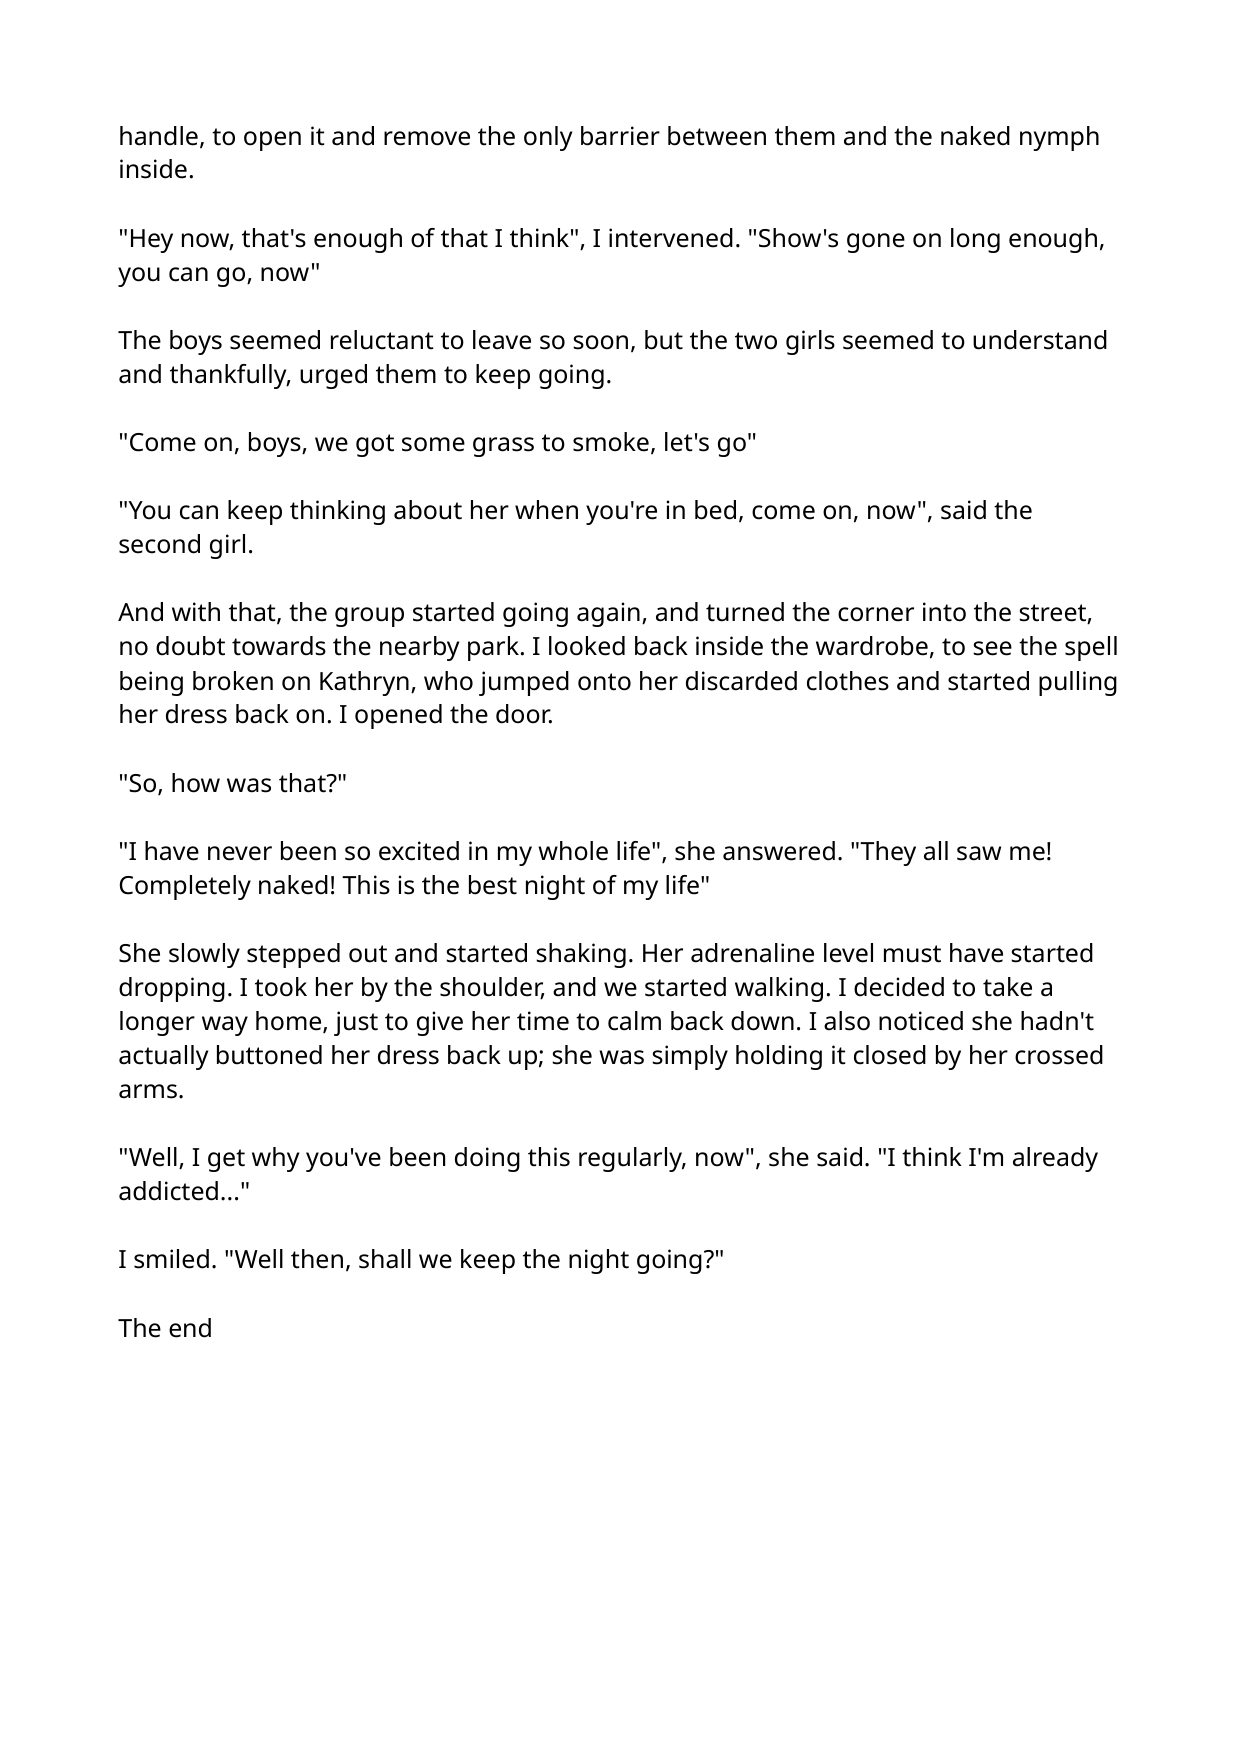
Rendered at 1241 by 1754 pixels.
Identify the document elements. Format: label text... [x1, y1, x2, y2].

text "So, how was that?" [118, 765, 1122, 799]
text I smiled. "Well then, shall we keep the night going?" [118, 1242, 1122, 1276]
text The boys seemed reluctant to leave so soon, but the two girls seemed to understand and thankfully, urged them to keep going. [118, 322, 1122, 391]
text "Hey now, that's enough of that I think", I intervened. "Show's gone on long enough, you can go, now" [118, 220, 1122, 288]
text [118, 118, 1122, 186]
text And with that, the group started going again, and turned the corner into the street, no doubt towards the nearby park. I looked back inside the wardrobe, to see the spell being broken on Kathryn, who jumped onto her discarded clothes and started pulling her dress back on. I opened the door. [118, 595, 1122, 731]
text "You can keep thinking about her when you're in bed, come on, now", said the second girl. [118, 493, 1122, 561]
text "I have never been so excited in my whole life", she answered. "They all saw me! Completely naked! This is the best night of my life" [118, 833, 1122, 902]
text "Come on, boys, we got some grass to smoke, let's go" [118, 425, 1122, 459]
text The end [118, 1310, 1122, 1344]
text "Well, I get why you've been doing this regularly, now", she said. "I think I'm already addicted..." [118, 1140, 1122, 1208]
text She slowly stepped out and started shaking. Her adrenaline level must have started dropping. I took her by the shoulder, and we started walking. I decided to take a longer way home, just to give her time to calm back down. I also noticed she hadn't actually buttoned her dress back up; she was simply holding it closed by her crossed arms. [118, 936, 1122, 1106]
